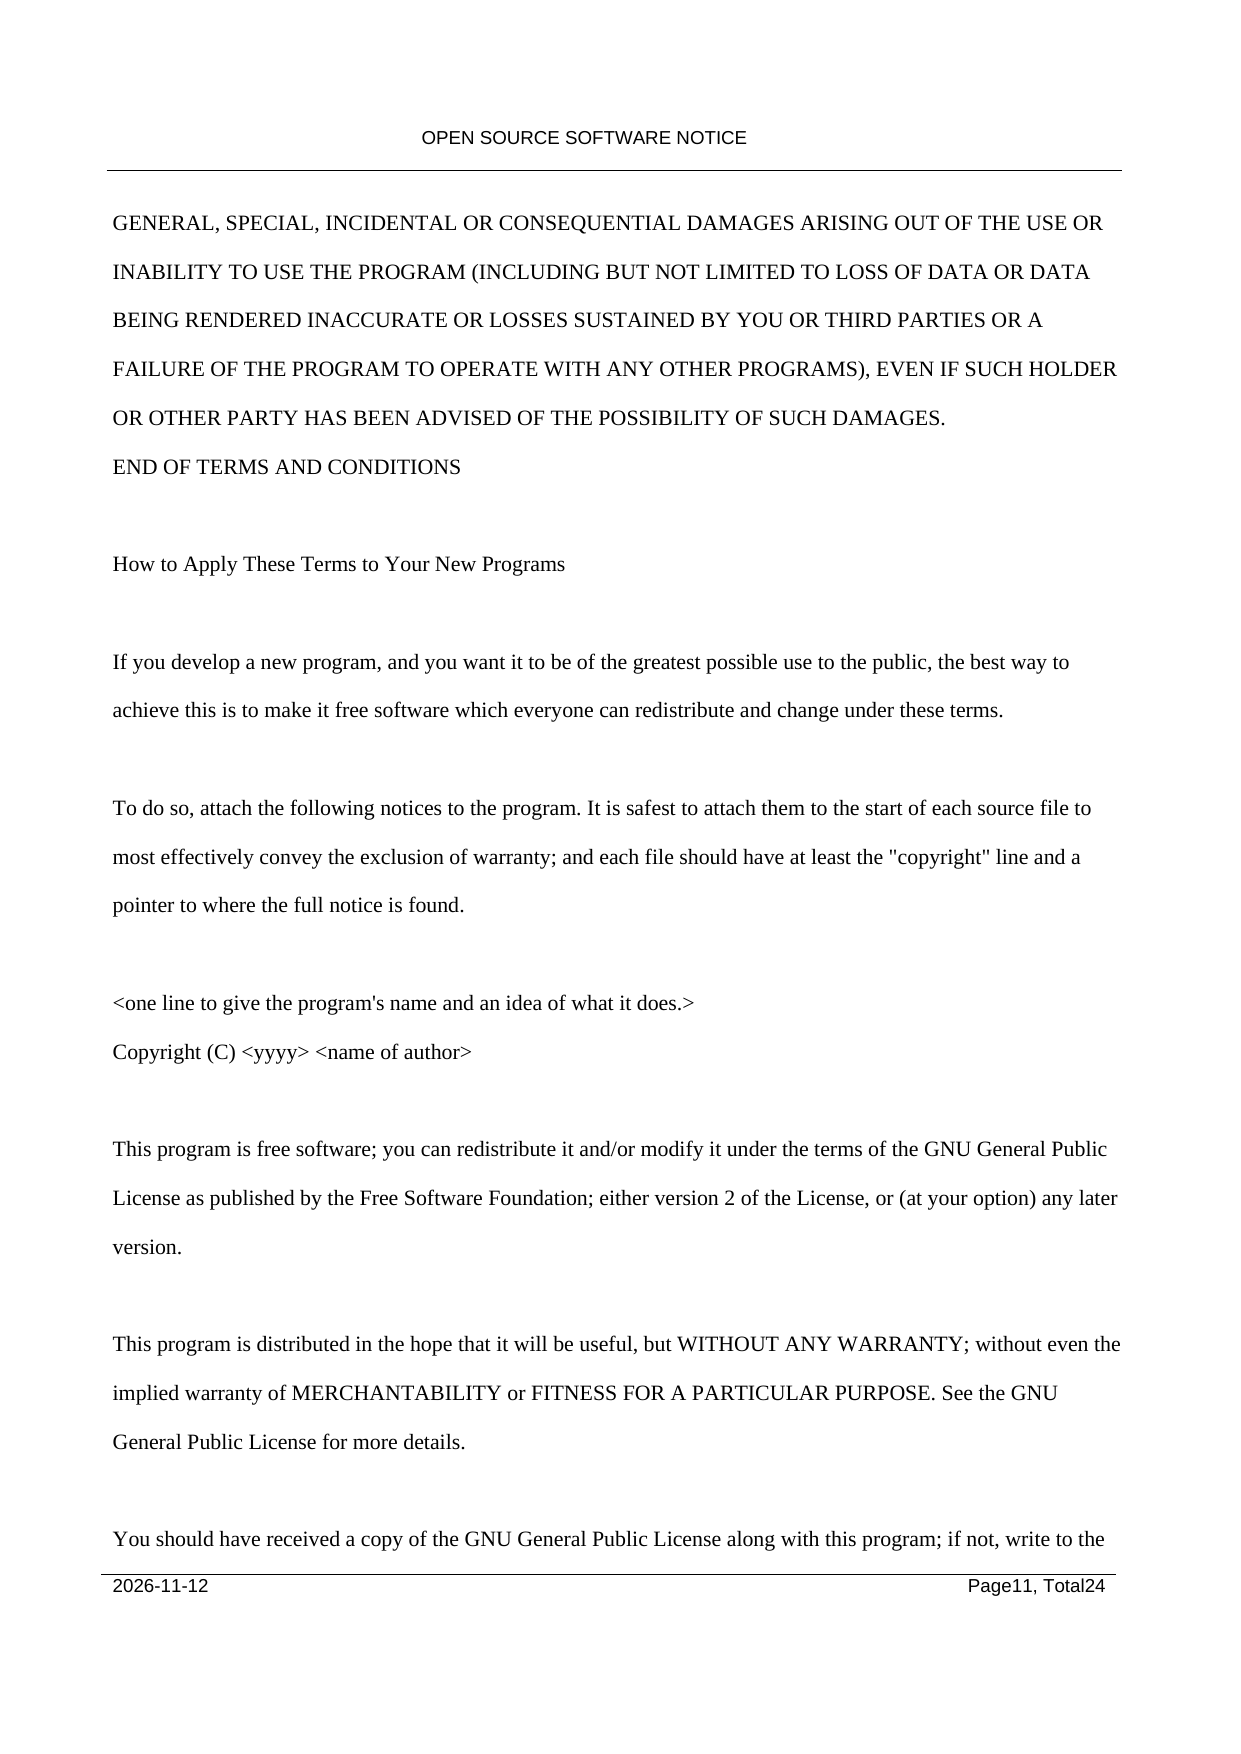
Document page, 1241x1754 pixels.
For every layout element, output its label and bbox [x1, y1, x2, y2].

text [112, 206, 1128, 1555]
